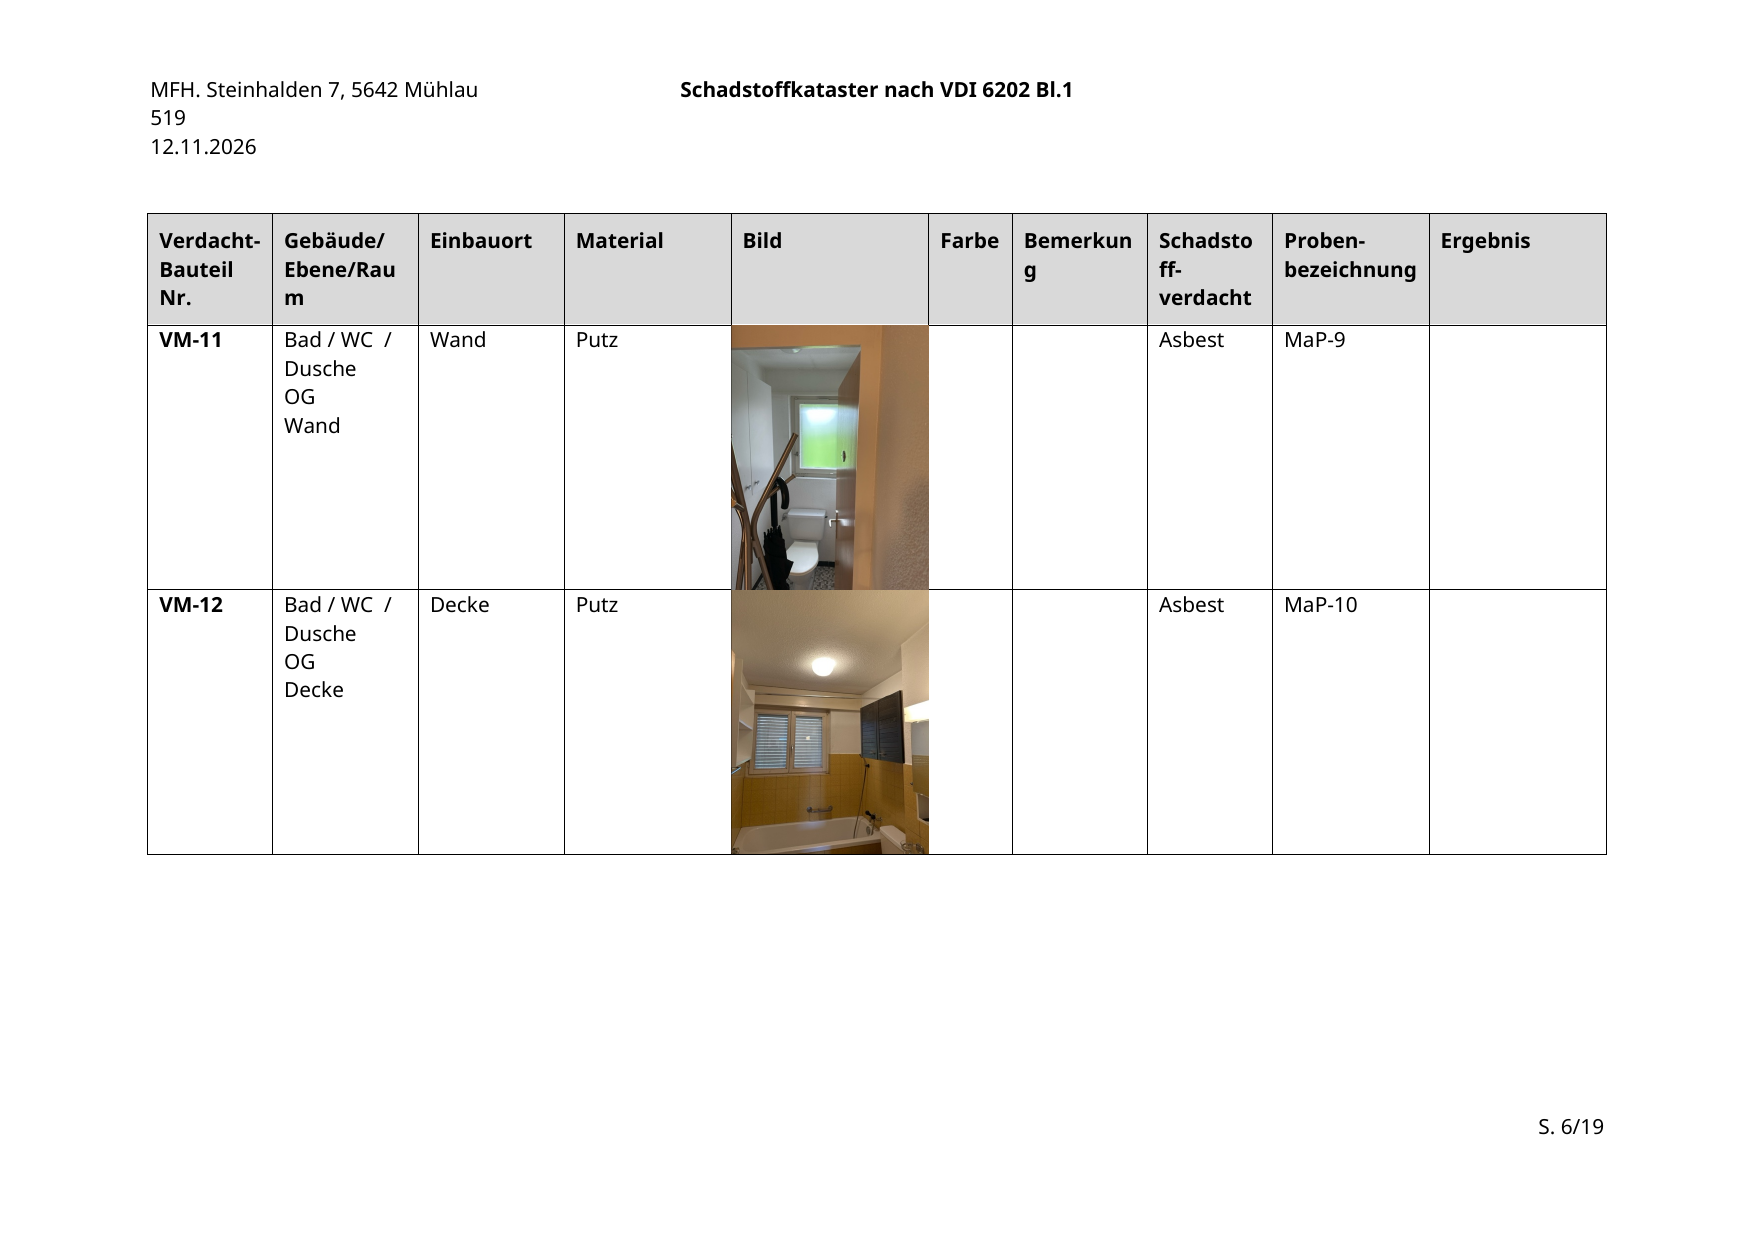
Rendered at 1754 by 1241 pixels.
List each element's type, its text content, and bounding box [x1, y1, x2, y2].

table_cell VM-12 [148, 590, 272, 854]
table_cell Bad / WC / Dusche OG Decke [273, 590, 418, 854]
table_header Bemerkung [1013, 214, 1147, 324]
table_cell [1430, 326, 1606, 589]
table_cell Bad / WC / Dusche OG Wand [273, 326, 418, 589]
table_header Farbe [929, 214, 1012, 324]
table_header Bild [732, 214, 928, 324]
table_header Einbauort [419, 214, 564, 324]
table_cell MaP-10 [1273, 590, 1429, 854]
table_header Gebäude/ Ebene/Raum [273, 214, 418, 324]
table_cell Putz [565, 590, 731, 854]
table_header Proben-bezeichnung [1273, 214, 1429, 324]
table_cell [929, 326, 1012, 589]
table_cell Decke [419, 590, 564, 854]
table_cell [929, 590, 1012, 854]
table_header Schadstoff-verdacht [1148, 214, 1272, 324]
table_cell Asbest [1148, 326, 1272, 589]
table_cell [1013, 326, 1147, 589]
table_cell MaP-9 [1273, 326, 1429, 589]
picture [731, 325, 929, 854]
table_cell Asbest [1148, 590, 1272, 854]
table_header Material [565, 214, 731, 324]
table_cell VM-11 [148, 326, 272, 589]
table_cell [1013, 590, 1147, 854]
table_cell Putz [565, 326, 731, 589]
table_header Verdacht-Bauteil Nr. [148, 214, 272, 324]
table_cell Wand [419, 326, 564, 589]
table_header Ergebnis [1430, 214, 1606, 324]
table_cell [1430, 590, 1606, 854]
